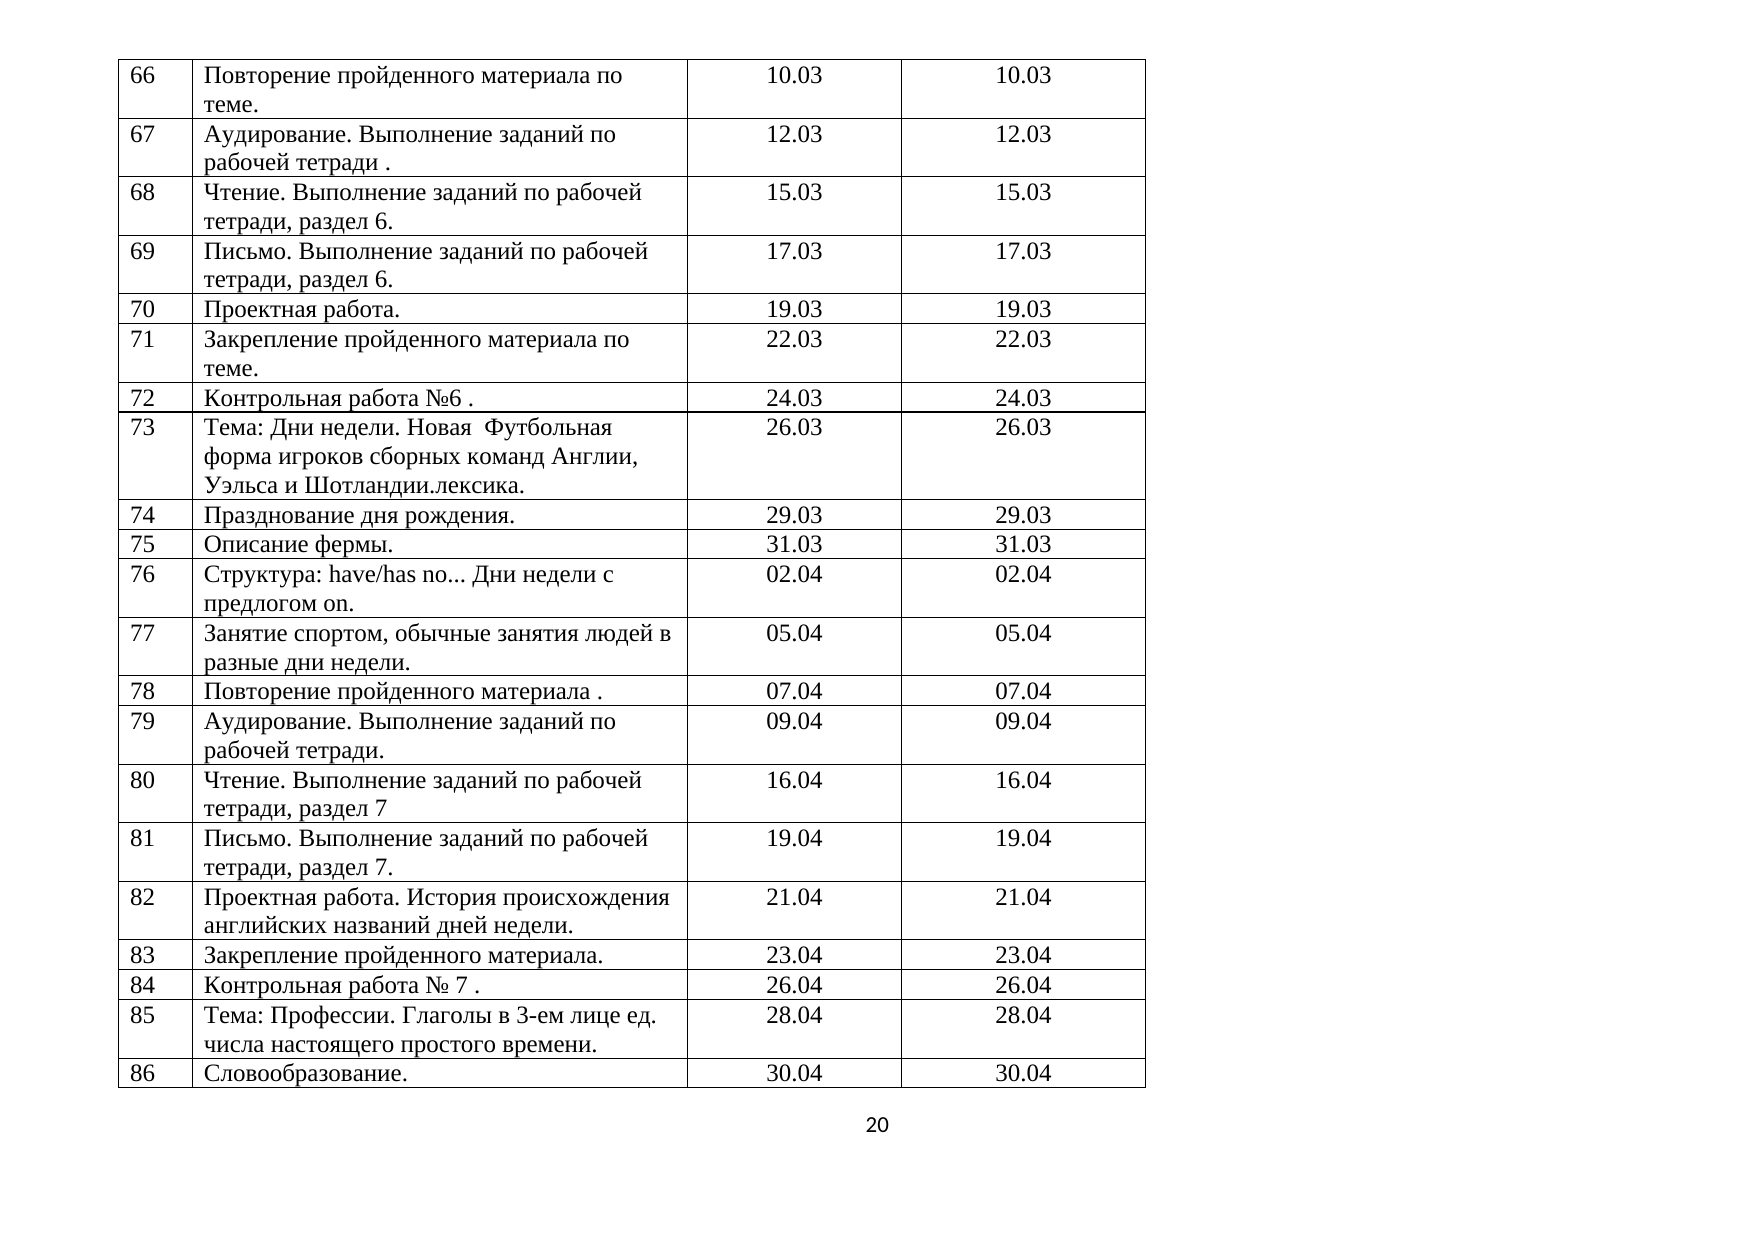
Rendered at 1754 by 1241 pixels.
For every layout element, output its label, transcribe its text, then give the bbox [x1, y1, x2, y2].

table_cell 21.04 [902, 882, 1145, 939]
table_cell 31.03 [902, 530, 1145, 558]
table_cell Описание фермы. [193, 530, 687, 558]
table_cell 16.04 [688, 765, 901, 822]
table_cell 02.04 [902, 559, 1145, 617]
table_cell 09.04 [902, 706, 1145, 764]
table_cell 72 [119, 383, 192, 411]
table_cell 74 [119, 500, 192, 528]
table_cell 02.04 [688, 559, 901, 617]
table_cell 73 [119, 413, 192, 499]
table_cell 22.03 [902, 324, 1145, 382]
table_cell 85 [119, 1000, 192, 1057]
table_cell 16.04 [902, 765, 1145, 822]
table_cell 05.04 [688, 618, 901, 675]
table_cell Повторение пройденного материала по теме. [193, 60, 687, 118]
table_cell 28.04 [902, 1000, 1145, 1057]
table_cell Тема: Дни недели. Новая Футбольная форма игроков сборных команд Англии, Уэльса и Шотландии.лексика. [193, 413, 687, 499]
table_cell Аудирование. Выполнение заданий по рабочей тетради . [193, 119, 687, 176]
table_cell 26.04 [902, 970, 1145, 999]
table_cell Письмо. Выполнение заданий по рабочей тетради, раздел 6. [193, 236, 687, 293]
table_cell 26.03 [902, 413, 1145, 499]
table_cell 75 [119, 530, 192, 558]
table_cell 12.03 [688, 119, 901, 176]
table_cell Чтение. Выполнение заданий по рабочей тетради, раздел 7 [193, 765, 687, 822]
table_cell 09.04 [688, 706, 901, 764]
table_cell 19.03 [902, 294, 1145, 323]
table_cell 10.03 [902, 60, 1145, 118]
table_cell 29.03 [688, 500, 901, 528]
table_cell Письмо. Выполнение заданий по рабочей тетради, раздел 7. [193, 823, 687, 881]
table_cell Тема: Профессии. Глаголы в 3-ем лице ед. числа настоящего простого времени. [193, 1000, 687, 1057]
table_cell Повторение пройденного материала . [193, 676, 687, 705]
table_cell 83 [119, 940, 192, 969]
table_cell Празднование дня рождения. [193, 500, 687, 528]
table_cell 28.04 [688, 1000, 901, 1057]
table_cell 26.04 [688, 970, 901, 999]
table_cell 29.03 [902, 500, 1145, 528]
table_cell 30.04 [688, 1059, 901, 1087]
table_cell 79 [119, 706, 192, 764]
table_cell 70 [119, 294, 192, 323]
table_cell Аудирование. Выполнение заданий по рабочей тетради. [193, 706, 687, 764]
table_cell 78 [119, 676, 192, 705]
table_cell Контрольная работа № 7 . [193, 970, 687, 999]
table_cell 67 [119, 119, 192, 176]
table_cell Закрепление пройденного материала. [193, 940, 687, 969]
table_cell 68 [119, 177, 192, 235]
table_cell 22.03 [688, 324, 901, 382]
table_cell 12.03 [902, 119, 1145, 176]
table_cell Закрепление пройденного материала по теме. [193, 324, 687, 382]
table_cell 19.04 [902, 823, 1145, 881]
table_cell 77 [119, 618, 192, 675]
table_cell Контрольная работа №6 . [193, 383, 687, 411]
table_cell 31.03 [688, 530, 901, 558]
table_cell Чтение. Выполнение заданий по рабочей тетради, раздел 6. [193, 177, 687, 235]
table_cell 26.03 [688, 413, 901, 499]
table_cell 24.03 [902, 383, 1145, 411]
table_cell 80 [119, 765, 192, 822]
table_cell 76 [119, 559, 192, 617]
table_cell 10.03 [688, 60, 901, 118]
table_cell 30.04 [902, 1059, 1145, 1087]
table_cell 19.04 [688, 823, 901, 881]
table_cell 24.03 [688, 383, 901, 411]
table_cell 81 [119, 823, 192, 881]
table_cell 17.03 [688, 236, 901, 293]
table_cell 19.03 [688, 294, 901, 323]
table_cell 05.04 [902, 618, 1145, 675]
table_cell Словообразование. [193, 1059, 687, 1087]
table_cell Структура: have/has no... Дни недели с предлогом on. [193, 559, 687, 617]
table_cell 71 [119, 324, 192, 382]
table_cell Занятие спортом, обычные занятия людей в разные дни недели. [193, 618, 687, 675]
table_cell Проектная работа. История происхождения английских названий дней недели. [193, 882, 687, 939]
table_cell 07.04 [688, 676, 901, 705]
table_cell 15.03 [688, 177, 901, 235]
table_cell 86 [119, 1059, 192, 1087]
table_cell 15.03 [902, 177, 1145, 235]
table_cell 82 [119, 882, 192, 939]
table_cell 07.04 [902, 676, 1145, 705]
table_cell 21.04 [688, 882, 901, 939]
table_cell 23.04 [902, 940, 1145, 969]
table_cell Проектная работа. [193, 294, 687, 323]
table_cell 66 [119, 60, 192, 118]
table_cell 84 [119, 970, 192, 999]
table_cell 69 [119, 236, 192, 293]
table_cell 23.04 [688, 940, 901, 969]
table_cell 17.03 [902, 236, 1145, 293]
